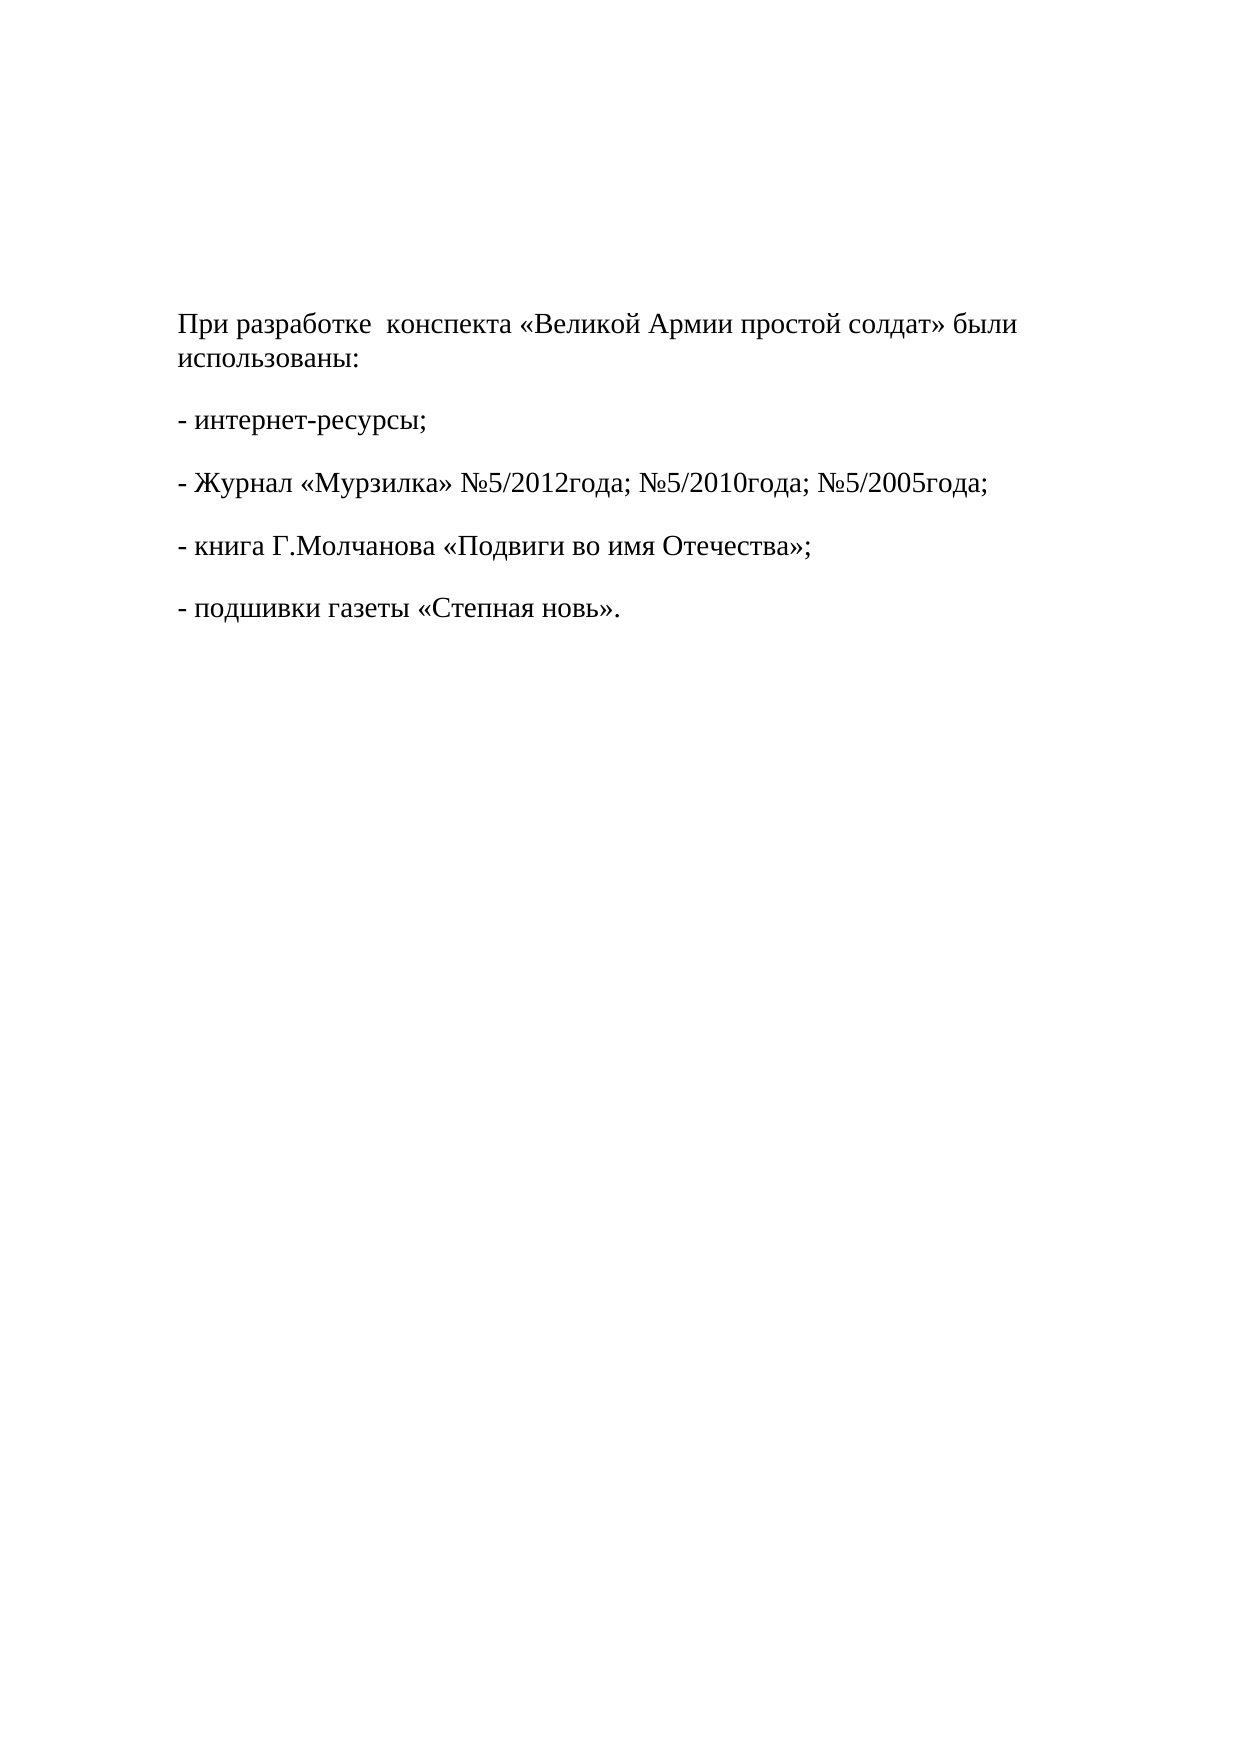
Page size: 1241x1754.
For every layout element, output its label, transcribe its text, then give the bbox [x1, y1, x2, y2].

text - интернет-ресурсы; [177, 402, 1152, 436]
text При разработке конспекта «Великой Армии простой солдат» были использованы: [177, 306, 1152, 373]
text - подшивки газеты «Степная новь». [177, 591, 1152, 624]
text - Журнал «Мурзилка» №5/2012года; №5/2010года; №5/2005года; [177, 465, 1152, 499]
text - книга Г.Молчанова «Подвиги во имя Отечества»; [177, 528, 1152, 561]
